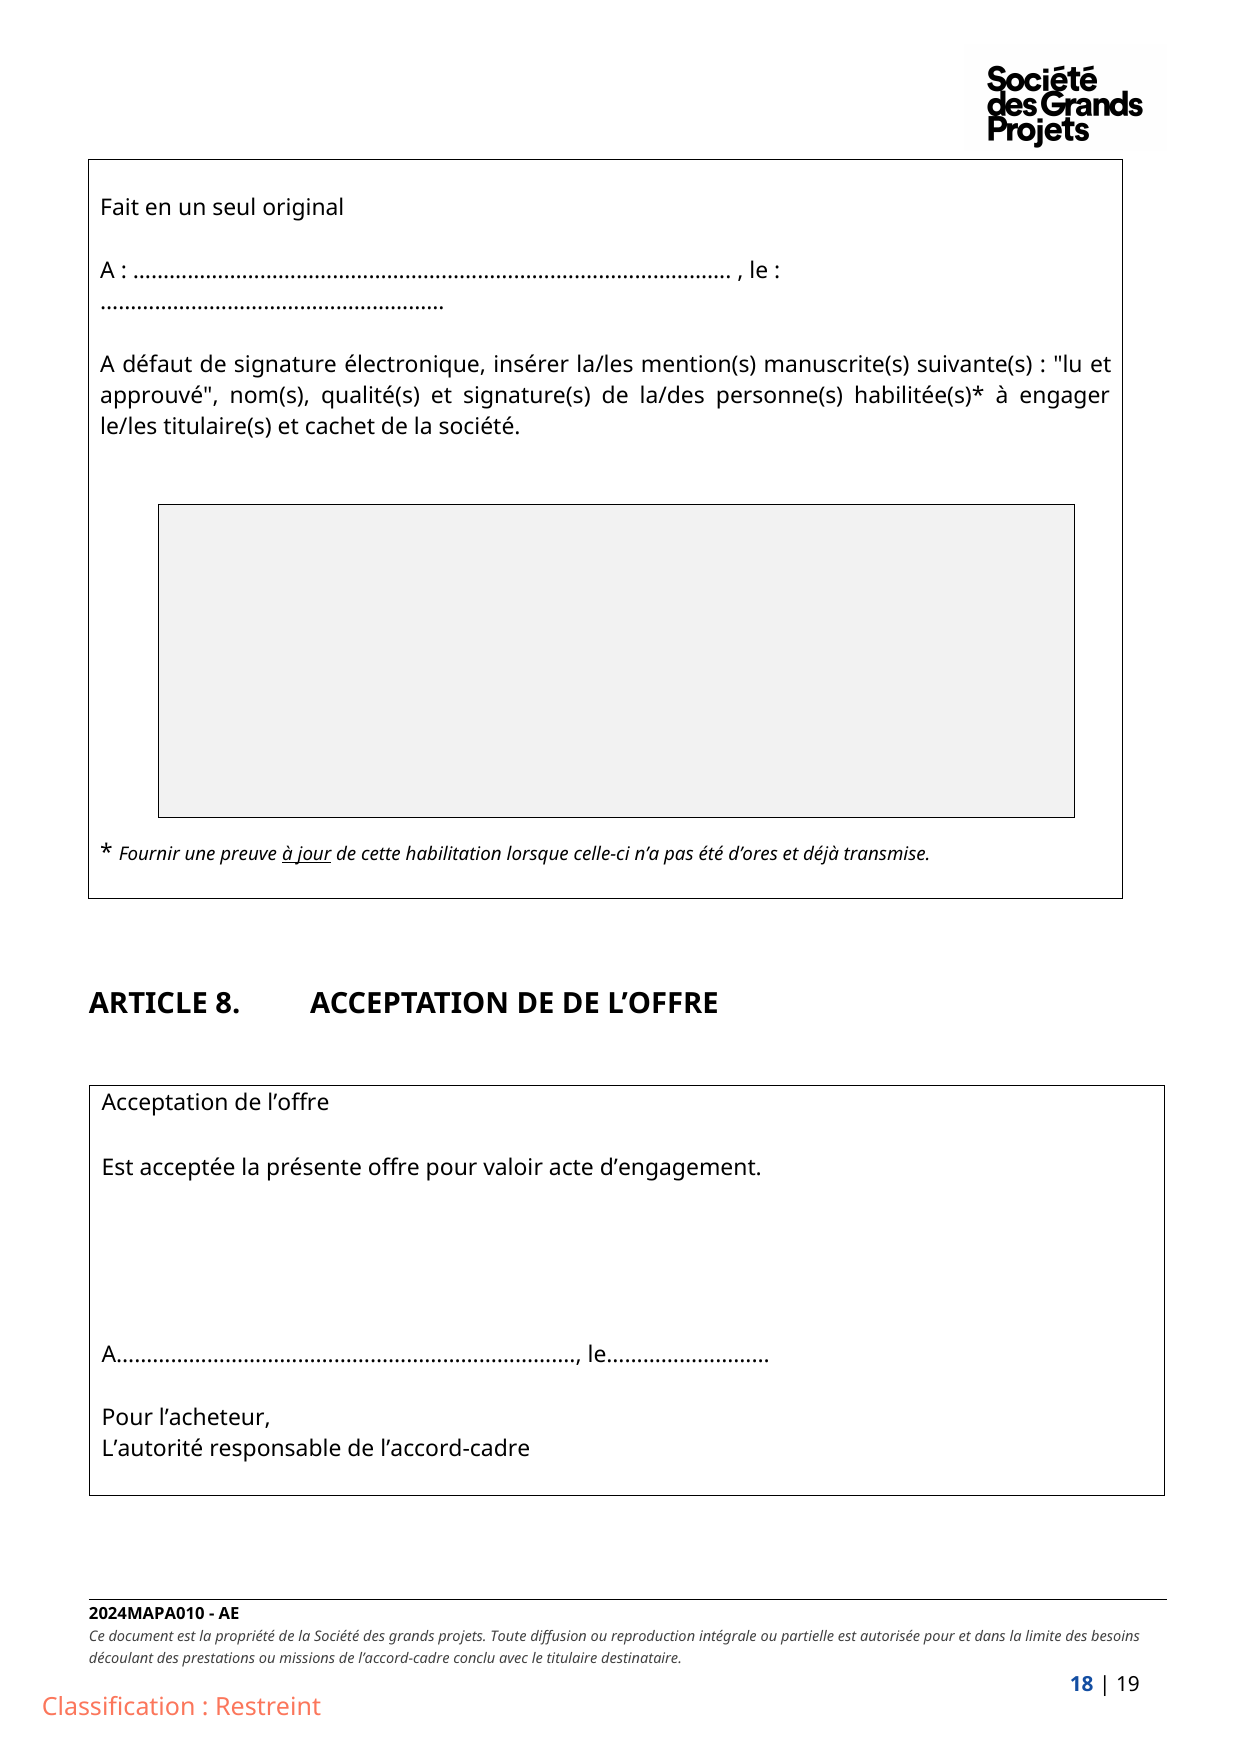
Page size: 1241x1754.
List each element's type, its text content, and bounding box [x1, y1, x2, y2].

table_header Fait en un seul original A : ………………………………………………………………..……………………. , le : ………………………………………………… A défaut de signature électronique, insérer la/les mention(s) manuscrite(s) suivante(s) : "lu et approuvé", nom(s), qualité(s) et signature(s) de la/des personne(s) habilitée(s)* à engager le/les titulaire(s) et cachet de la société. * Fournir une preuve à jour de cette habilitation lorsque celle-ci n’a pas été d’ores et déjà transmise. [89, 160, 1122, 898]
subtitle ACCEPTATION DE DE l’OFFRE [89, 983, 1167, 1022]
table_header Acceptation de l’offre Est acceptée la présente offre pour valoir acte d’engagement. A…………………………………………………………………., le……………………… Pour l’acheteur, L’autorité responsable de l’accord-cadre [90, 1086, 1164, 1495]
picture [964, 44, 1167, 151]
